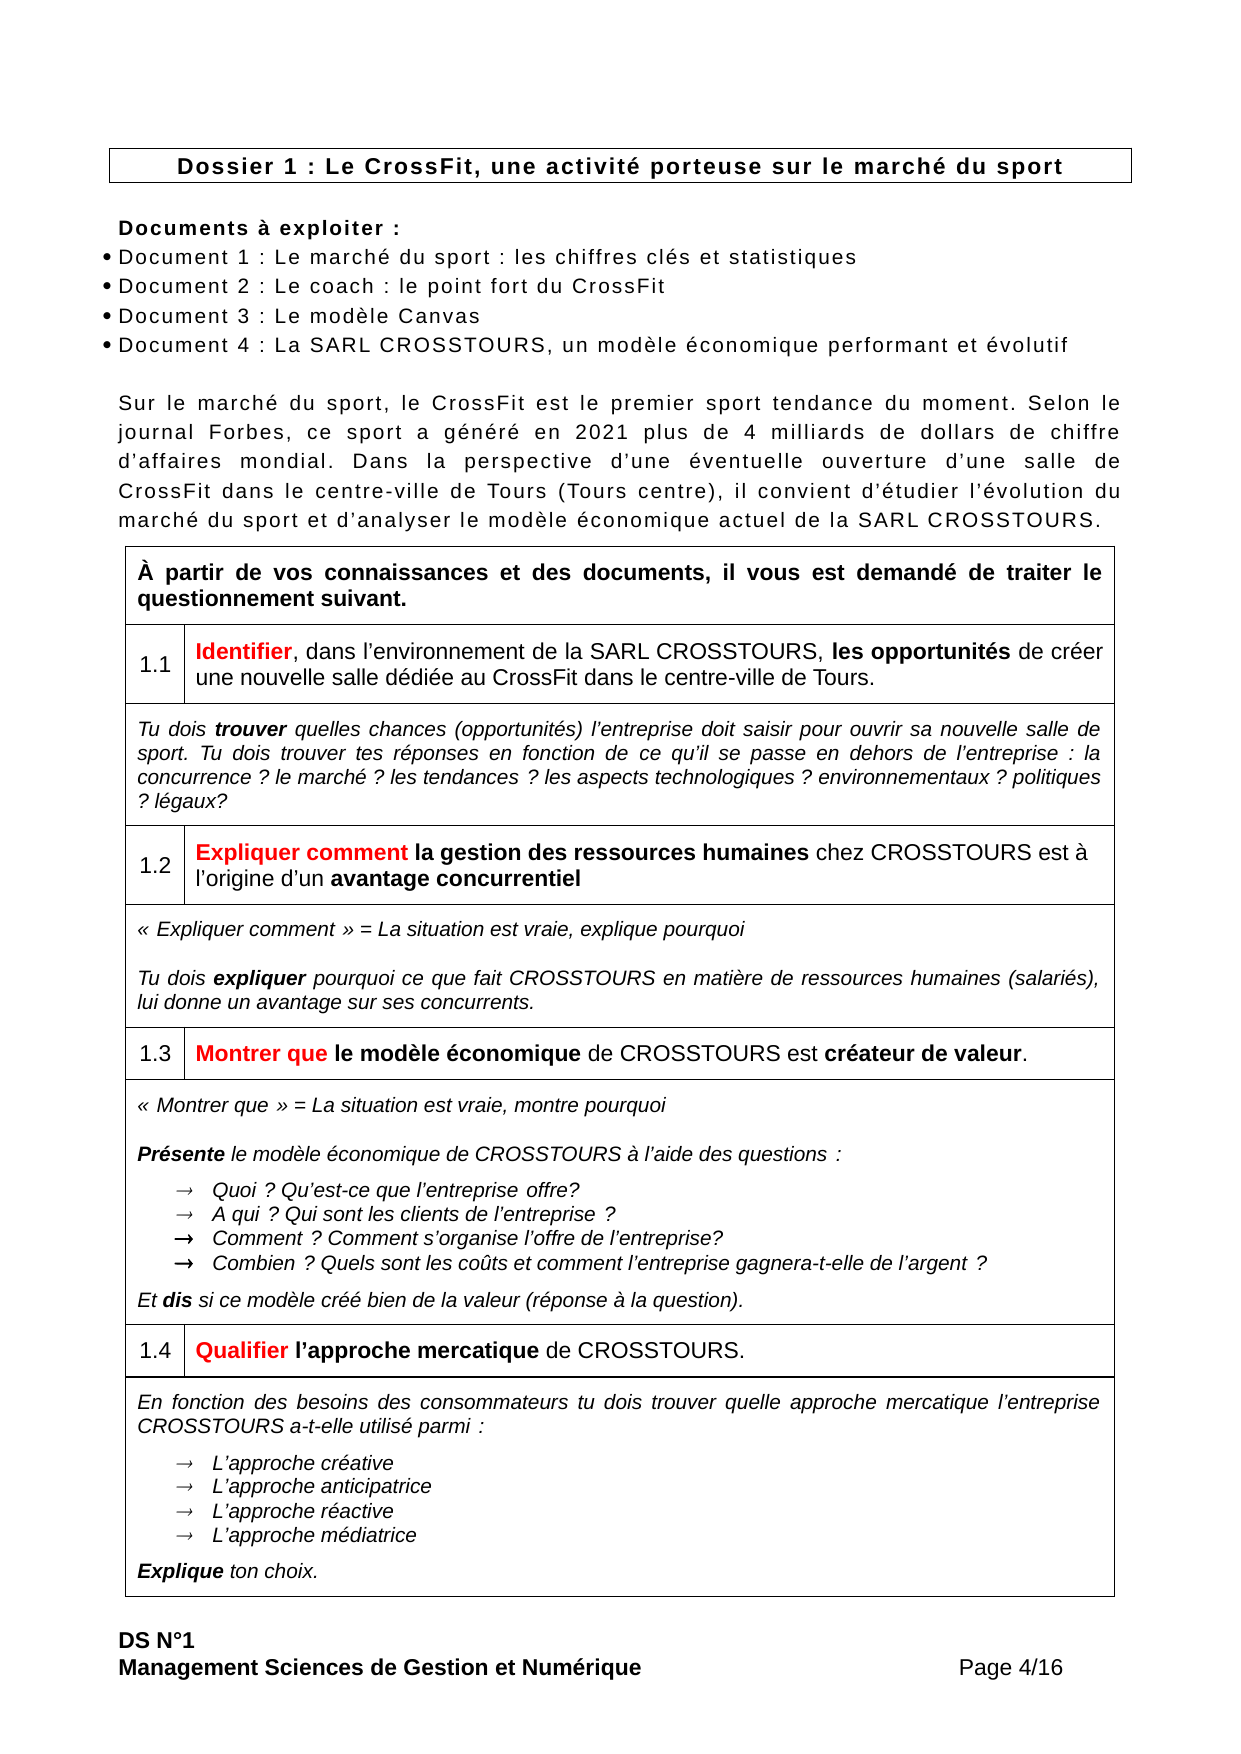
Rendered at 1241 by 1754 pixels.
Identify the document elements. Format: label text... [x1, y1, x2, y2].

table_cell Tu dois trouver quelles chances (opportunités) l’entreprise doit saisir pour ouvrir sa nouvelle salle de sport. Tu dois trouver tes réponses en fonction de ce qu’il se passe en dehors de l’entreprise : la concurrence ? le marché ? les tendances ? les aspects technologiques ? environnementaux ? politiques ? légaux? [126, 704, 1114, 825]
table_cell En fonction des besoins des consommateurs tu dois trouver quelle approche mercatique l’entreprise CROSSTOURS a-t-elle utilisé parmi : L’approche créative L’approche anticipatrice L’approche réactive L’approche médiatrice Explique ton choix. [126, 1378, 1114, 1596]
table_cell « Montrer que » = La situation est vraie, montre pourquoi Présente le modèle économique de CROSSTOURS à l’aide des questions : Quoi ? Qu’est-ce que l’entreprise offre? A qui ? Qui sont les clients de l’entreprise ? Comment ? Comment s’organise l’offre de l’entreprise? Combien ? Quels sont les coûts et comment l’entreprise gagnera-t-elle de l’argent ? Et dis si ce modèle créé bien de la valeur (réponse à la question). [126, 1080, 1114, 1324]
text Documents à exploiter : [118, 212, 1122, 241]
table_cell Qualifier l’approche mercatique de CROSSTOURS. [185, 1325, 1114, 1376]
list Document 1 : Le marché du sport : les chiffres clés et statistiques [103, 241, 1122, 271]
table_cell 1.4 [126, 1325, 184, 1376]
table_cell 1.2 [126, 826, 184, 904]
table_cell « Expliquer comment » = La situation est vraie, explique pourquoi Tu dois expliquer pourquoi ce que fait CROSSTOURS en matière de ressources humaines (salariés), lui donne un avantage sur ses concurrents. [126, 905, 1114, 1027]
text Dossier 1 : Le CrossFit, une activité porteuse sur le marché du sport [110, 149, 1131, 182]
table_cell Identifier, dans l’environnement de la SARL CROSSTOURS, les opportunités de créer une nouvelle salle dédiée au CrossFit dans le centre-ville de Tours. [185, 625, 1114, 703]
list Document 2 : Le coach : le point fort du CrossFit [103, 271, 1122, 300]
list Document 4 : La SARL CROSSTOURS, un modèle économique performant et évolutif [103, 329, 1122, 358]
text Sur le marché du sport, le CrossFit est le premier sport tendance du moment. Selon le journal Forbes, ce sport a généré en 2021 plus de 4 milliards de dollars de chiffre d’affaires mondial. Dans la perspective d’une éventuelle ouverture d’une salle de CrossFit dans le centre-ville de Tours (Tours centre), il convient d’étudier l’évolution du marché du sport et d’analyser le modèle économique actuel de la SARL CROSSTOURS. [118, 387, 1122, 533]
table_header À partir de vos connaissances et des documents, il vous est demandé de traiter le questionnement suivant. [126, 547, 1114, 624]
list Document 3 : Le modèle Canvas [103, 300, 1122, 329]
table_cell 1.3 [126, 1028, 184, 1079]
table_cell Expliquer comment la gestion des ressources humaines chez CROSSTOURS est à l’origine d’un avantage concurrentiel [185, 826, 1114, 904]
table_cell Montrer que le modèle économique de CROSSTOURS est créateur de valeur. [185, 1028, 1114, 1079]
table_cell 1.1 [126, 625, 184, 703]
